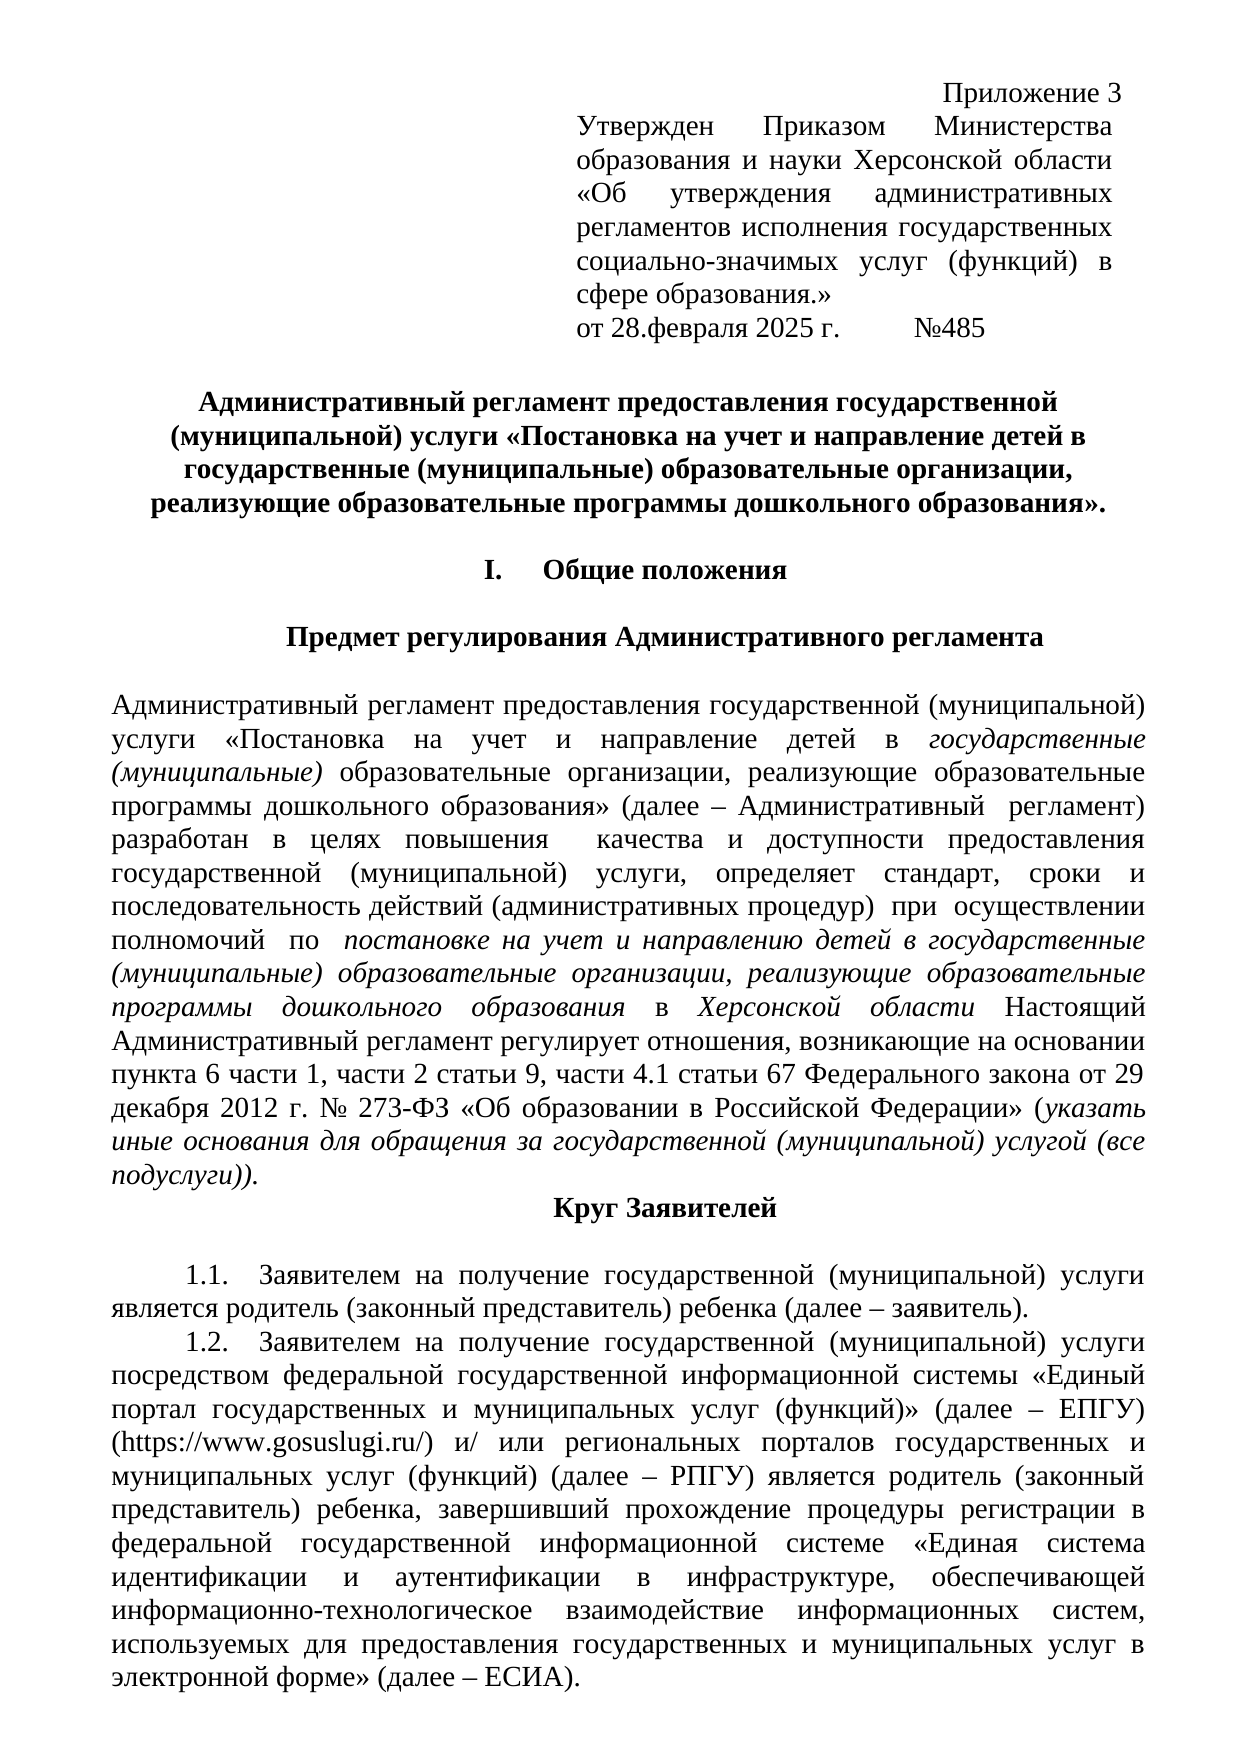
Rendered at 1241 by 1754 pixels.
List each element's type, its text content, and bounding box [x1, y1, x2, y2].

text Административный регламент предоставления государственной (муниципальной) услуги «Постановка на учет и направление детей в государственные (муниципальные) образовательные организации, реализующие образовательные программы дошкольного образования». [144, 384, 1112, 518]
text Утвержден Приказом Министерства образования и науки Херсонской области «Об утверждения административных регламентов исполнения государственных социально-значимых услуг (функций) в сфере образования.» [576, 108, 1113, 310]
list Заявителем на получение государственной (муниципальной) услуги является родитель (законный представитель) ребенка (далее – заявитель). [111, 1257, 1145, 1324]
text Предмет регулирования Административного регламента [186, 619, 1144, 653]
subtitle Круг Заявителей [186, 1190, 1144, 1224]
text Административный регламент предоставления государственной (муниципальной) услуги «Постановка на учет и направление детей в государственные (муниципальные) образовательные организации, реализующие образовательные программы дошкольного образования» (далее – Административный регламент) разработан в целях повышения качества и доступности предоставления государственной (муниципальной) услуги, определяет стандарт, сроки и последовательность действий (административных процедур) при осуществлении полномочий по постановке на учет и направлению детей в государственные (муниципальные) образовательные организации, реализующие образовательные программы дошкольного образования в Херсонской области Настоящий Административный регламент регулирует отношения, возникающие на основании пункта 6 части 1, части 2 статьи 9, части 4.1 статьи 67 Федерального закона от 29 декабря 2012 г. № 273-ФЗ «Об образовании в Российской Федерации» (указать иные основания для обращения за государственной (муниципальной) услугой (все подуслуги)). [111, 687, 1146, 1190]
list Общие положения [483, 552, 1181, 586]
text от 28.февраля 2025 г. №485 [576, 310, 1113, 343]
list Заявителем на получение государственной (муниципальной) услуги посредством федеральной государственной информационной системы «Единый портал государственных и муниципальных услуг (функций)» (далее – ЕПГУ) (https://www.gosuslugi.ru/) и/ или региональных порталов государственных и муниципальных услуг (функций) (далее – РПГУ) является родитель (законный представитель) ребенка, завершивший прохождение процедуры регистрации в федеральной государственной информационной системе «Единая система идентификации и аутентификации в инфраструктуре, обеспечивающей информационно-технологическое взаимодействие информационных систем, используемых для предоставления государственных и муниципальных услуг в электронной форме» (далее – ЕСИА). [111, 1324, 1146, 1693]
